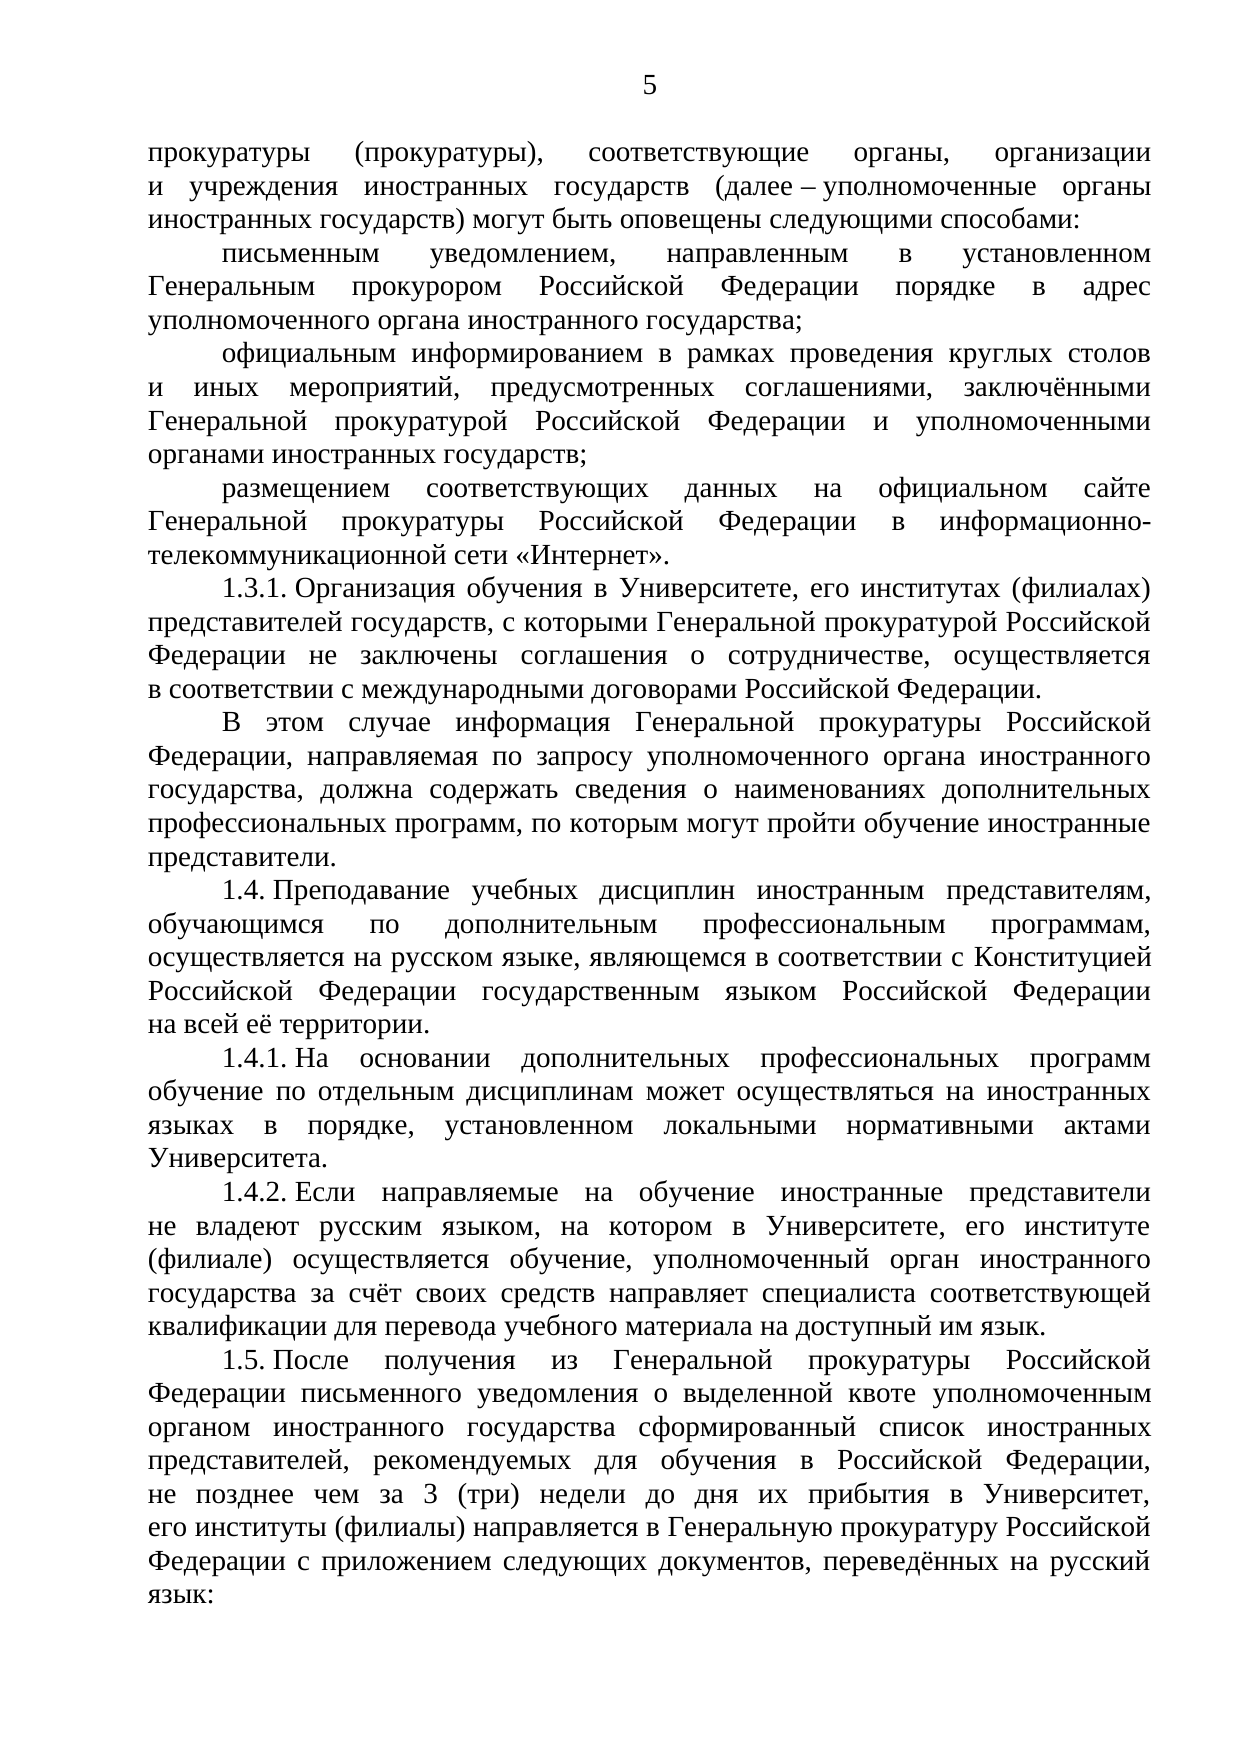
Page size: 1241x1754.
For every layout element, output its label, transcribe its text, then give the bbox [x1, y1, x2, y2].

text 1.4. Преподавание учебных дисциплин иностранным представителям, обучающимся по дополнительным профессиональным программам, осуществляется на русском языке, являющемся в соответствии с Конституцией Российской Федерации государственным языком Российской Федерации на всей её территории. [148, 872, 1152, 1040]
text 1.4.2. Если направляемые на обучение иностранные представители не владеют русским языком, на котором в Университете, его институте (филиале) осуществляется обучение, уполномоченный орган иностранного государства за счёт своих средств направляет специалиста соответствующей квалификации для перевода учебного материала на доступный им язык. [148, 1174, 1152, 1342]
text В этом случае информация Генеральной прокуратуры Российской Федерации, направляемая по запросу уполномоченного органа иностранного государства, должна содержать сведения о наименованиях дополнительных профессиональных программ, по которым могут пройти обучение иностранные представители. [148, 704, 1152, 872]
text 1.3.1. Организация обучения в Университете, его институтах (филиалах) представителей государств, с которыми Генеральной прокуратурой Российской Федерации не заключены соглашения о сотрудничестве, осуществляется в соответствии с международными договорами Российской Федерации. [148, 570, 1152, 704]
text официальным информированием в рамках проведения круглых столов и иных мероприятий, предусмотренных соглашениями, заключёнными Генеральной прокуратурой Российской Федерации и уполномоченными органами иностранных государств; [148, 336, 1152, 470]
text письменным уведомлением, направленным в установленном Генеральным прокурором Российской Федерации порядке в адрес уполномоченного органа иностранного государства; [148, 235, 1152, 336]
text размещением соответствующих данных на официальном сайте Генеральной прокуратуры Российской Федерации в информационно-телекоммуникационной сети «Интернет». [148, 470, 1152, 570]
text 1.4.1. На основании дополнительных профессиональных программ обучение по отдельным дисциплинам может осуществляться на иностранных языках в порядке, установленном локальными нормативными актами Университета. [148, 1040, 1152, 1174]
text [148, 118, 1152, 235]
text 1.5. После получения из Генеральной прокуратуры Российской Федерации письменного уведомления о выделенной квоте уполномоченным органом иностранного государства сформированный список иностранных представителей, рекомендуемых для обучения в Российской Федерации, не позднее чем за 3 (три) недели до дня их прибытия в Университет, его институты (филиалы) направляется в Генеральную прокуратуру Российской Федерации с приложением следующих документов, переведённых на русский язык: [148, 1342, 1152, 1610]
